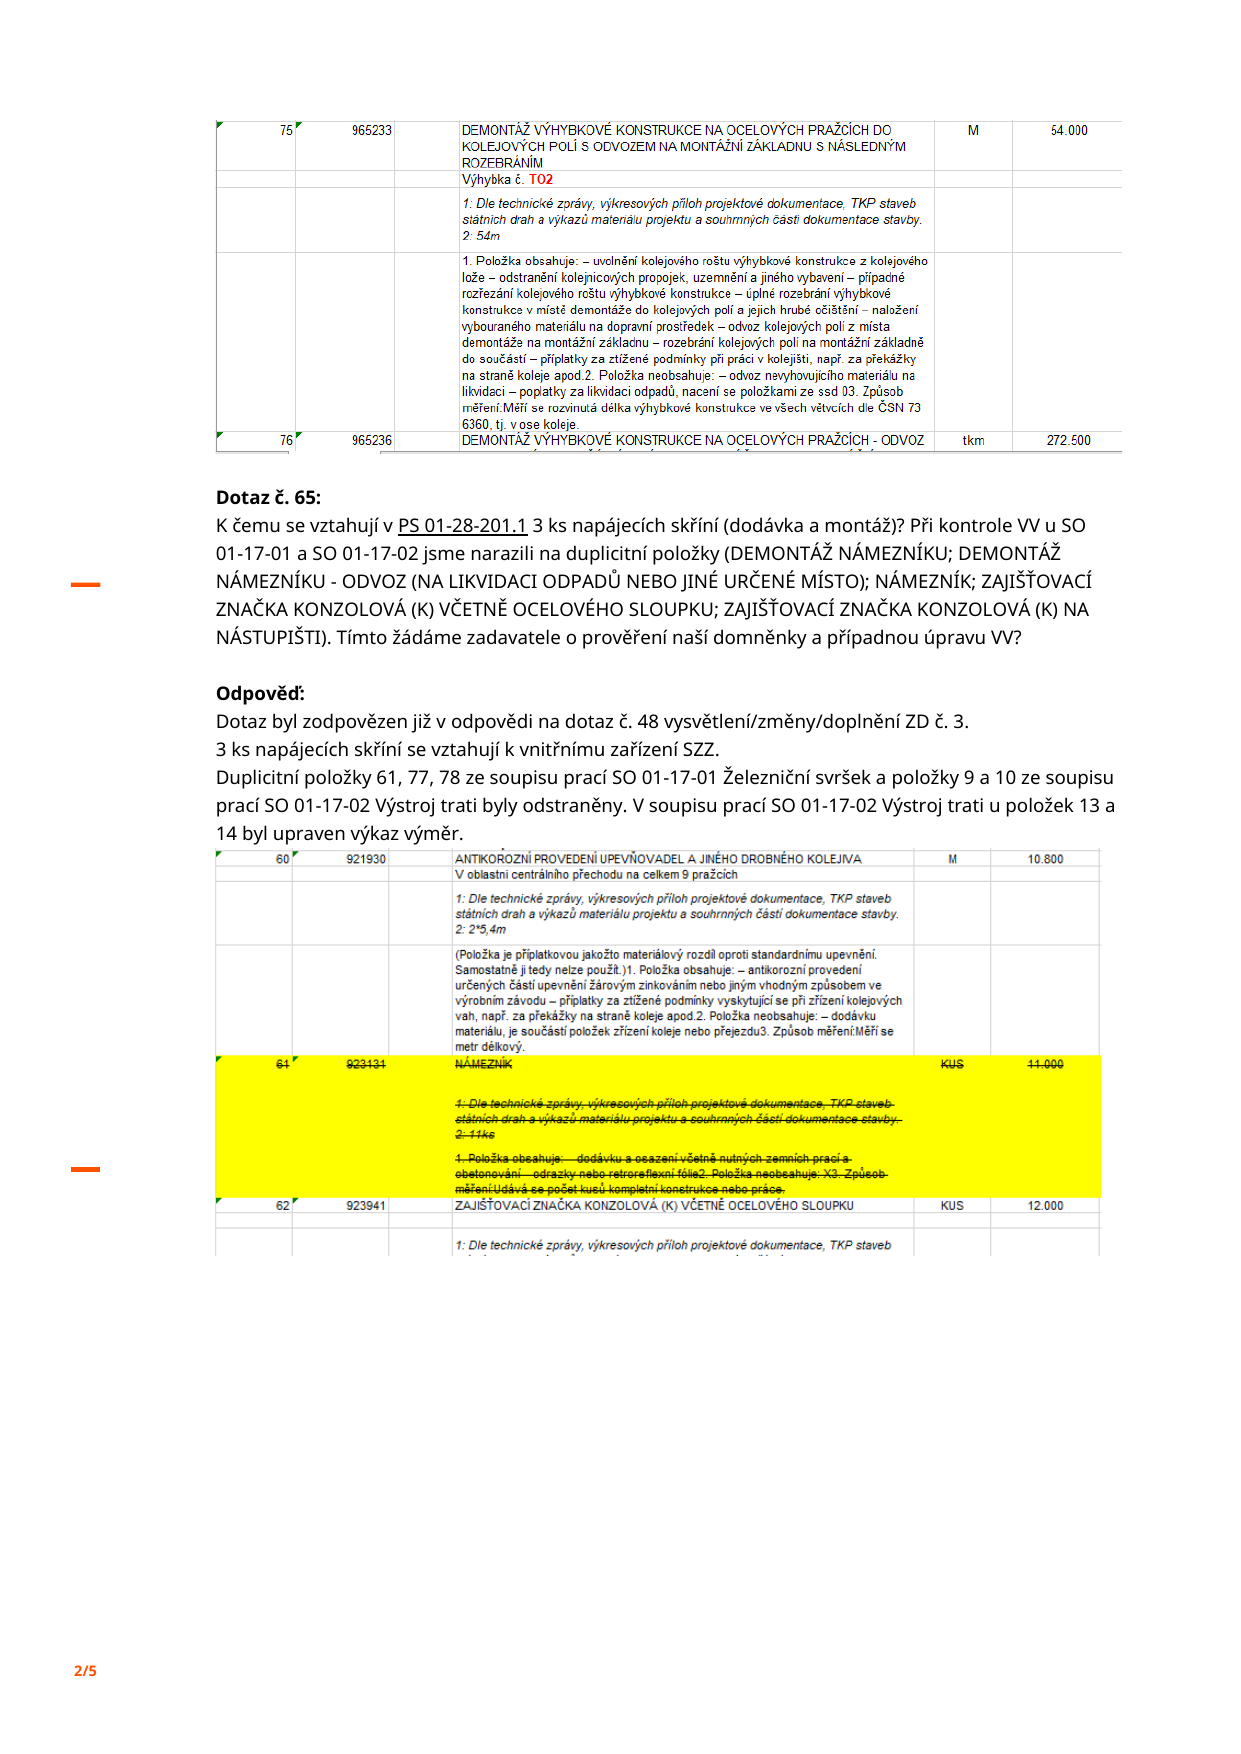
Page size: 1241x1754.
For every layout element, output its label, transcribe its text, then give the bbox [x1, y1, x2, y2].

text 3 ks napájecích skříní se vztahují k vnitřnímu zařízení SZZ. [216, 736, 1122, 762]
text K čemu se vztahují v PS 01-28-201.1 3 ks napájecích skříní (dodávka a montáž)? Při kontrole VV u SO 01-17-01 a SO 01-17-02 jsme narazili na duplicitní položky (DEMONTÁŽ NÁMEZNÍKU; DEMONTÁŽ NÁMEZNÍKU - ODVOZ (NA LIKVIDACI ODPADŮ NEBO JINÉ URČENÉ MÍSTO); NÁMEZNÍK; ZAJIŠŤOVACÍ ZNAČKA KONZOLOVÁ (K) VČETNĚ OCELOVÉHO SLOUPKU; ZAJIŠŤOVACÍ ZNAČKA KONZOLOVÁ (K) NA NÁSTUPIŠTI). Tímto žádáme zadavatele o prověření naší domněnky a případnou úpravu VV? [216, 512, 1122, 650]
text Dotaz byl zodpovězen již v odpovědi na dotaz č. 48 vysvětlení/změny/doplnění ZD č. 3. [216, 708, 1122, 734]
picture [215, 120, 1123, 454]
text Duplicitní položky 61, 77, 78 ze soupisu prací SO 01-17-01 Železniční svršek a položky 9 a 10 ze soupisu prací SO 01-17-02 Výstroj trati byly odstraněny. V soupisu prací SO 01-17-02 Výstroj trati u položek 13 a 14 byl upraven výkaz výměr. [216, 764, 1122, 846]
text Odpověď: [216, 680, 1122, 706]
picture [215, 848, 1102, 1256]
text Dotaz č. 65: [216, 484, 1122, 510]
